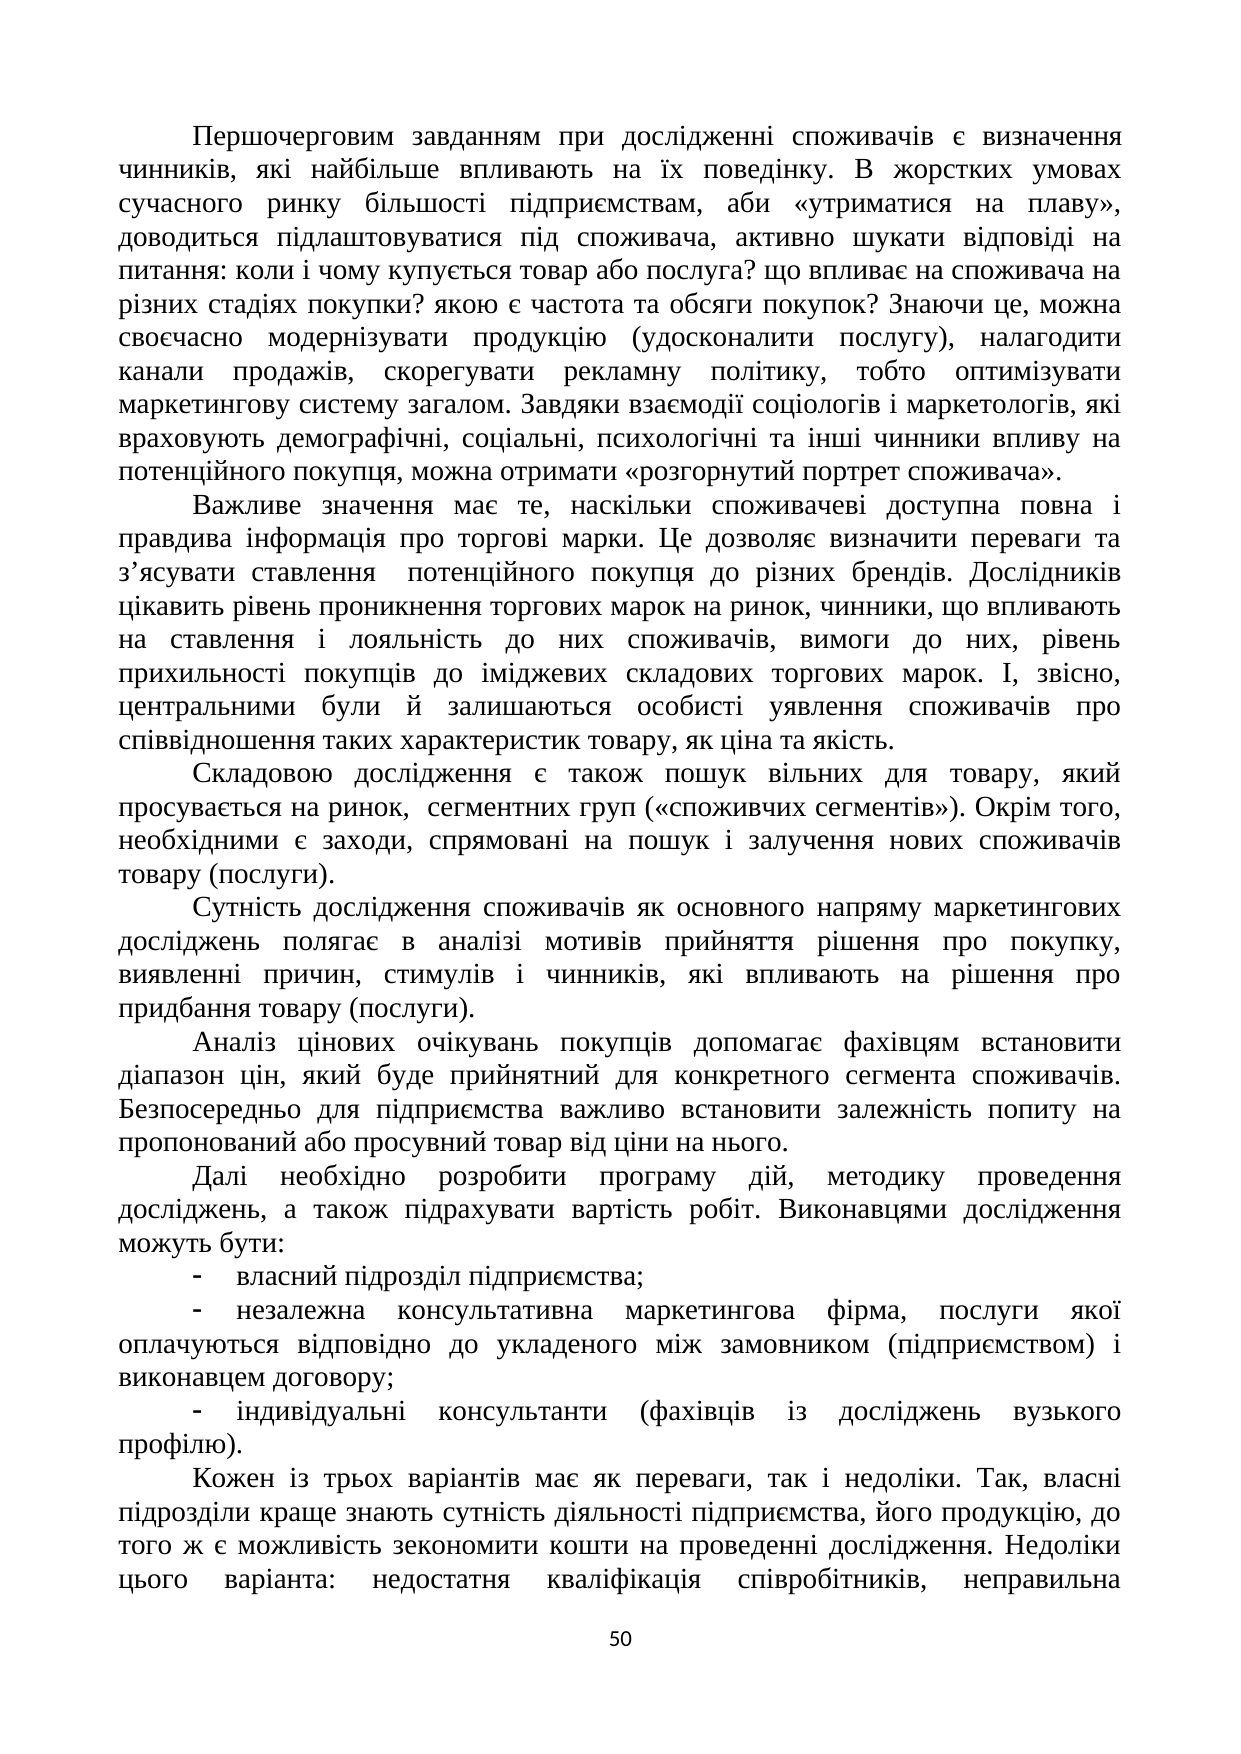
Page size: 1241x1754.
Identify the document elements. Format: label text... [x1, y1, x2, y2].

list Аналіз цінових очікувань покупців допомагає фахівцям встановити діапазон цін, який буде прийнятний для конкретного сегмента споживачів. Безпосередньо для підприємства важливо встановити залежність попиту на пропонований або просувний товар від ціни на нього. [118, 1024, 1122, 1158]
list Сутність дослідження споживачів як основного напряму маркетингових досліджень полягає в аналізі мотивів прийняття рішення про покупку, виявленні причин, стимулів і чинників, які впливають на рішення про придбання товару (послуги). [118, 889, 1122, 1024]
list Важливе значення має те, наскільки споживачеві доступна повна і правдива інформація про торгові марки. Це дозволяє визначити переваги та з’ясувати ставлення потенційного покупця до різних брендів. Дослідників цікавить рівень проникнення торгових марок на ринок, чинники, що впливають на ставлення і лояльність до них споживачів, вимоги до них, рівень прихильності покупців до іміджевих складових торгових марок. І, звісно, центральними були й залишаються особисті уявлення споживачів про співвідношення таких характеристик товару, як ціна та якість. [118, 487, 1122, 755]
list незалежна консультативна маркетингова фірма, послуги якої оплачуються відповідно до укладеного між замовником (підприємством) і виконавцем договору; [118, 1292, 1122, 1393]
list Першочерговим завданням при дослідженні споживачів є визначення чинників, які найбільше впливають на їх поведінку. В жорстких умовах сучасного ринку більшості підприємствам, аби «утриматися на плаву», доводиться підлаштовуватися під споживача, активно шукати відповіді на питання: коли і чому купується товар або послуга? що впливає на споживача на різних стадіях покупки? якою є частота та обсяги покупок? Знаючи це, можна своєчасно модернізувати продукцію (удосконалити послугу), налагодити канали продажів, скорегувати рекламну політику, тобто оптимізувати маркетингову систему загалом. Завдяки взаємодії соціологів і маркетологів, які враховують демографічні, соціальні, психологічні та інші чинники впливу на потенційного покупця, можна отримати «розгорнутий портрет споживача». [118, 118, 1122, 487]
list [118, 1460, 1122, 1594]
list Складовою дослідження є також пошук вільних для товару, який просувається на ринок, сегментних груп («споживчих сегментів»). Окрім того, необхідними є заходи, спрямовані на пошук і залучення нових споживачів товару (послуги). [118, 755, 1122, 889]
list індивідуальні консультанти (фахівців із досліджень вузького профілю). [118, 1393, 1122, 1460]
list власний підрозділ підприємства; [118, 1258, 1122, 1292]
list Далі необхідно розробити програму дій, методику проведення досліджень, а також підрахувати вартість робіт. Виконавцями дослідження можуть бути: [118, 1158, 1122, 1258]
